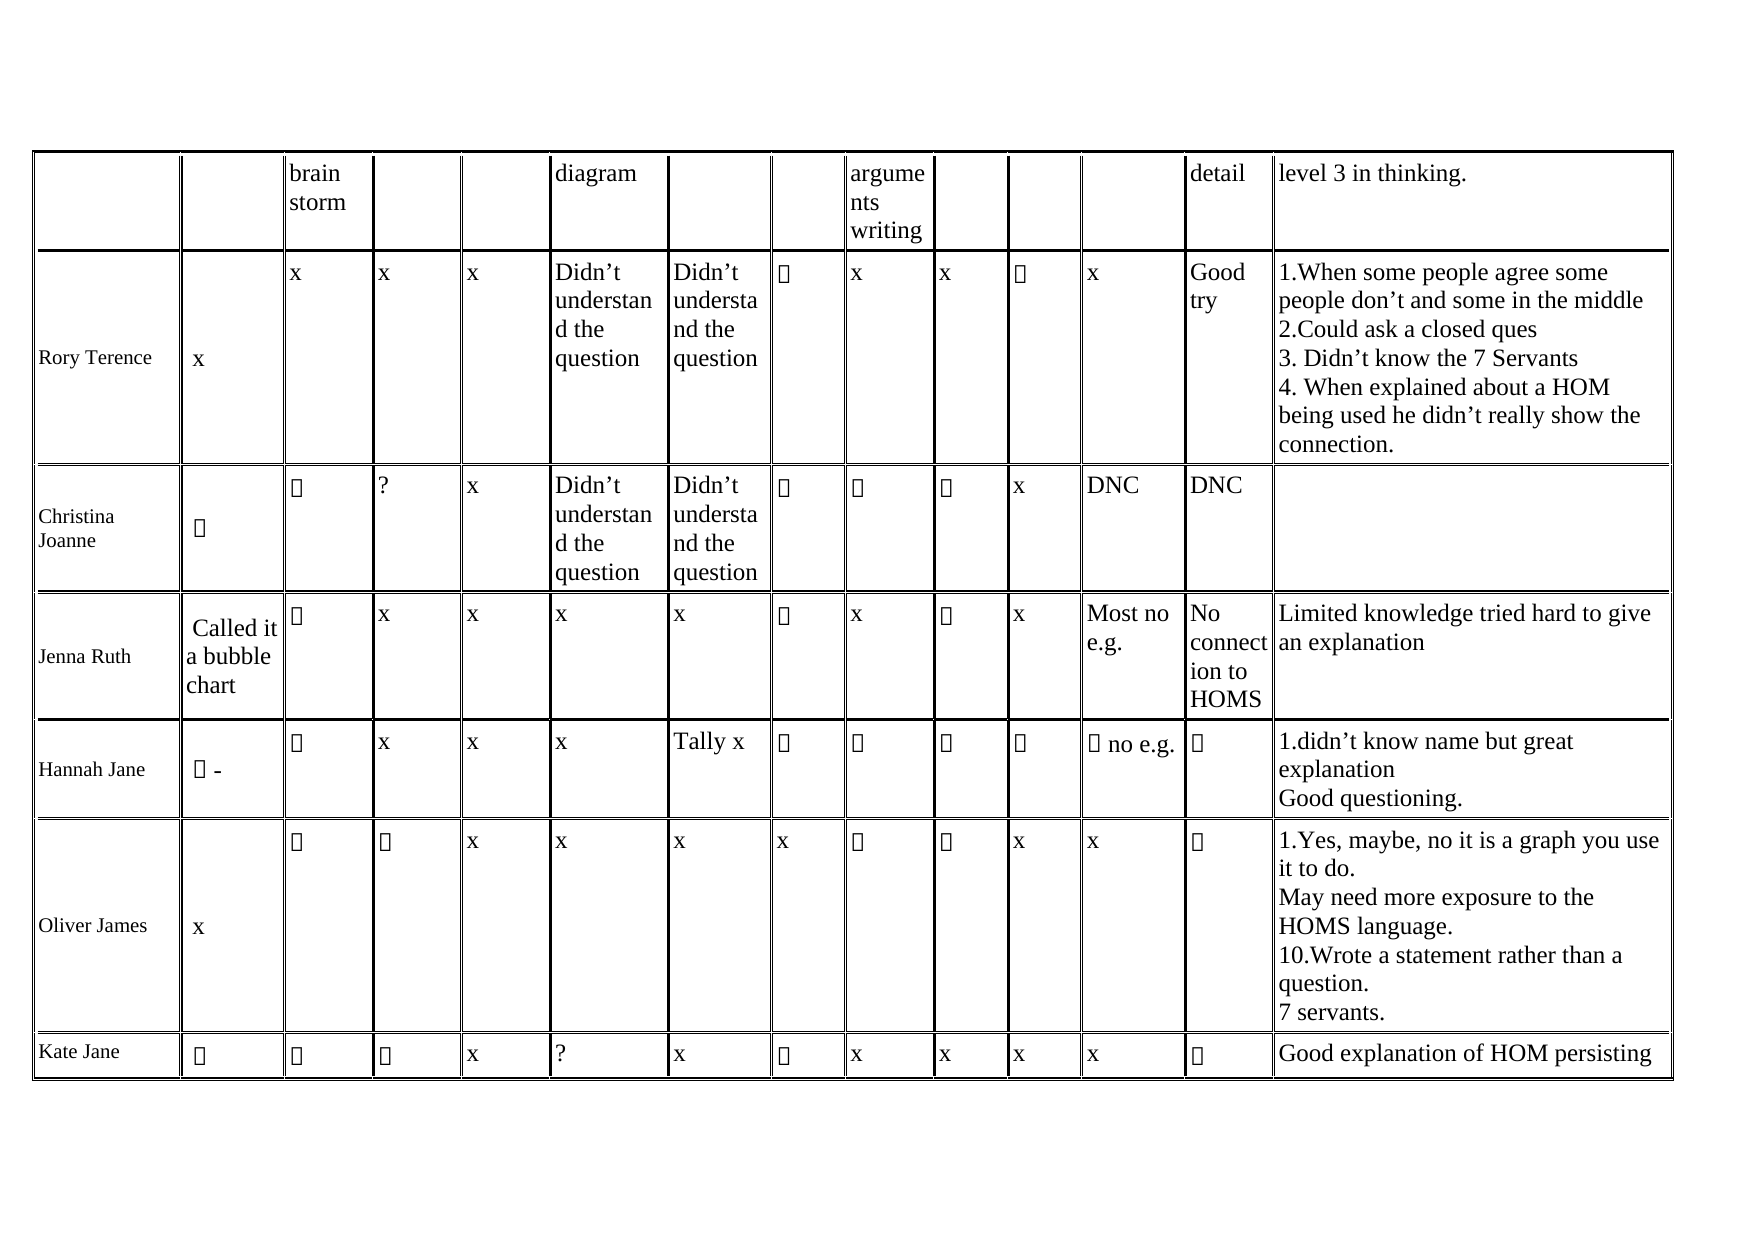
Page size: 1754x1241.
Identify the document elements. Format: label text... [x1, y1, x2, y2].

table_cell x [1010, 466, 1080, 590]
table_cell Hannah Jane [34, 718, 179, 817]
table_cell x [375, 252, 460, 463]
table_cell  [772, 153, 846, 249]
table_cell Rory Terence [35, 249, 179, 463]
table_cell [1274, 463, 1672, 590]
table_cell x [670, 594, 770, 718]
table_cell  [375, 820, 460, 1031]
table_cell x [1010, 820, 1080, 1031]
table_cell  [1008, 153, 1082, 249]
table_cell x [375, 594, 460, 718]
table_cell x [668, 153, 772, 249]
table_cell x [1082, 1034, 1185, 1077]
table_cell  [773, 252, 844, 463]
table_cell  [1187, 820, 1272, 1031]
table_cell No connection to HOMS [1187, 594, 1272, 718]
table_cell x [463, 466, 549, 590]
table_cell 1.When some people agree some people don’t and some in the middle 2.Could ask a closed ques 3. Didn’t know the 7 Servants 4. When explained about a HOM being used he didn’t really show the connection. [1275, 249, 1671, 463]
table_cell  [1010, 721, 1080, 817]
table_cell  [286, 820, 372, 1031]
table_cell Limited knowledge tried hard to give an explanation [1275, 590, 1671, 718]
table_cell  [285, 1034, 373, 1077]
table_cell x [1083, 252, 1184, 463]
table_cell x [181, 153, 284, 249]
table_cell Oliver James [34, 817, 181, 1031]
table_cell Not in detail [1185, 153, 1274, 249]
table_cell Didn’t understand the question [552, 466, 667, 590]
table_cell  [1082, 152, 1185, 249]
table_cell Most no e.g. [1083, 594, 1184, 718]
table_cell Kate Jane [34, 1031, 181, 1077]
table_cell  no e.g. [1083, 721, 1184, 817]
table_cell  [181, 1034, 284, 1077]
table_cell  [847, 820, 933, 1031]
table_cell  [286, 721, 372, 817]
table_cell  [772, 1034, 846, 1077]
table_cell  [934, 152, 1008, 249]
table_cell  [847, 721, 933, 817]
table_cell  [1185, 1034, 1274, 1077]
table_cell x [846, 1034, 934, 1077]
table_cell Good try [1187, 252, 1272, 463]
table_cell 1.Yes, maybe, no it is a graph you use it to do. May need more exposure to the HOMS language. 10.Wrote a statement rather than a question. 7 servants. [1274, 817, 1672, 1031]
table_cell As brain storm [285, 152, 373, 249]
table_cell  - [183, 721, 283, 817]
table_cell Didn’t understand the question [552, 252, 667, 463]
table_cell Venn diagram [550, 153, 668, 249]
table_cell  [936, 820, 1007, 1031]
table_cell x [1083, 820, 1184, 1031]
table_cell x [847, 252, 933, 463]
table_cell x [1008, 1034, 1082, 1077]
table_cell x [375, 721, 460, 817]
table_cell Tally x [670, 721, 770, 817]
table_cell 1.didn’t know name but great explanation Good questioning. [1275, 718, 1672, 817]
table_cell x [552, 721, 667, 817]
table_cell x [463, 594, 549, 718]
table_cell x [668, 1034, 772, 1077]
table_cell x [552, 594, 667, 718]
table_cell  [1010, 252, 1080, 463]
table_cell  [936, 594, 1007, 718]
table_cell  [773, 466, 844, 590]
table_cell Didn’t understand the question [670, 466, 770, 590]
table_cell ? [375, 466, 460, 590]
table_cell x [462, 1034, 550, 1077]
table_cell x [552, 820, 667, 1031]
table_cell Didn’t understand the question [670, 252, 770, 463]
table_cell Christina Joanne [34, 463, 181, 590]
table_cell  [373, 1034, 462, 1077]
table_cell x [936, 252, 1007, 463]
table_cell x [462, 152, 550, 249]
table_cell x [183, 252, 283, 463]
table_cell Called it a bubble chart [183, 594, 283, 718]
table_cell x [670, 820, 770, 1031]
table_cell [846, 152, 934, 249]
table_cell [1274, 1031, 1672, 1077]
table_cell DNC [1187, 466, 1272, 590]
table_cell  [373, 153, 462, 249]
table_cell DNC [1083, 466, 1184, 590]
table_cell x [463, 820, 549, 1031]
table_cell x [847, 594, 933, 718]
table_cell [1274, 153, 1671, 249]
table_cell  [773, 721, 844, 817]
table_cell  [936, 466, 1007, 590]
table_cell  [183, 466, 283, 590]
table_cell x [773, 820, 844, 1031]
table_cell ? [550, 1034, 668, 1077]
table_cell x [463, 252, 549, 463]
table_cell x [463, 721, 549, 817]
table_cell  [286, 466, 372, 590]
table_cell Jenna Ruth [35, 590, 179, 718]
table_cell x [183, 820, 283, 1031]
table_cell x [934, 1034, 1008, 1077]
table_cell Mikayla Ann [35, 152, 181, 249]
table_cell x [1010, 594, 1080, 718]
table_cell  [286, 594, 372, 718]
table_cell  [847, 466, 933, 590]
table_cell x [286, 252, 372, 463]
table_cell  [936, 721, 1007, 817]
table_cell  [1187, 721, 1272, 817]
table_cell  [773, 594, 844, 718]
